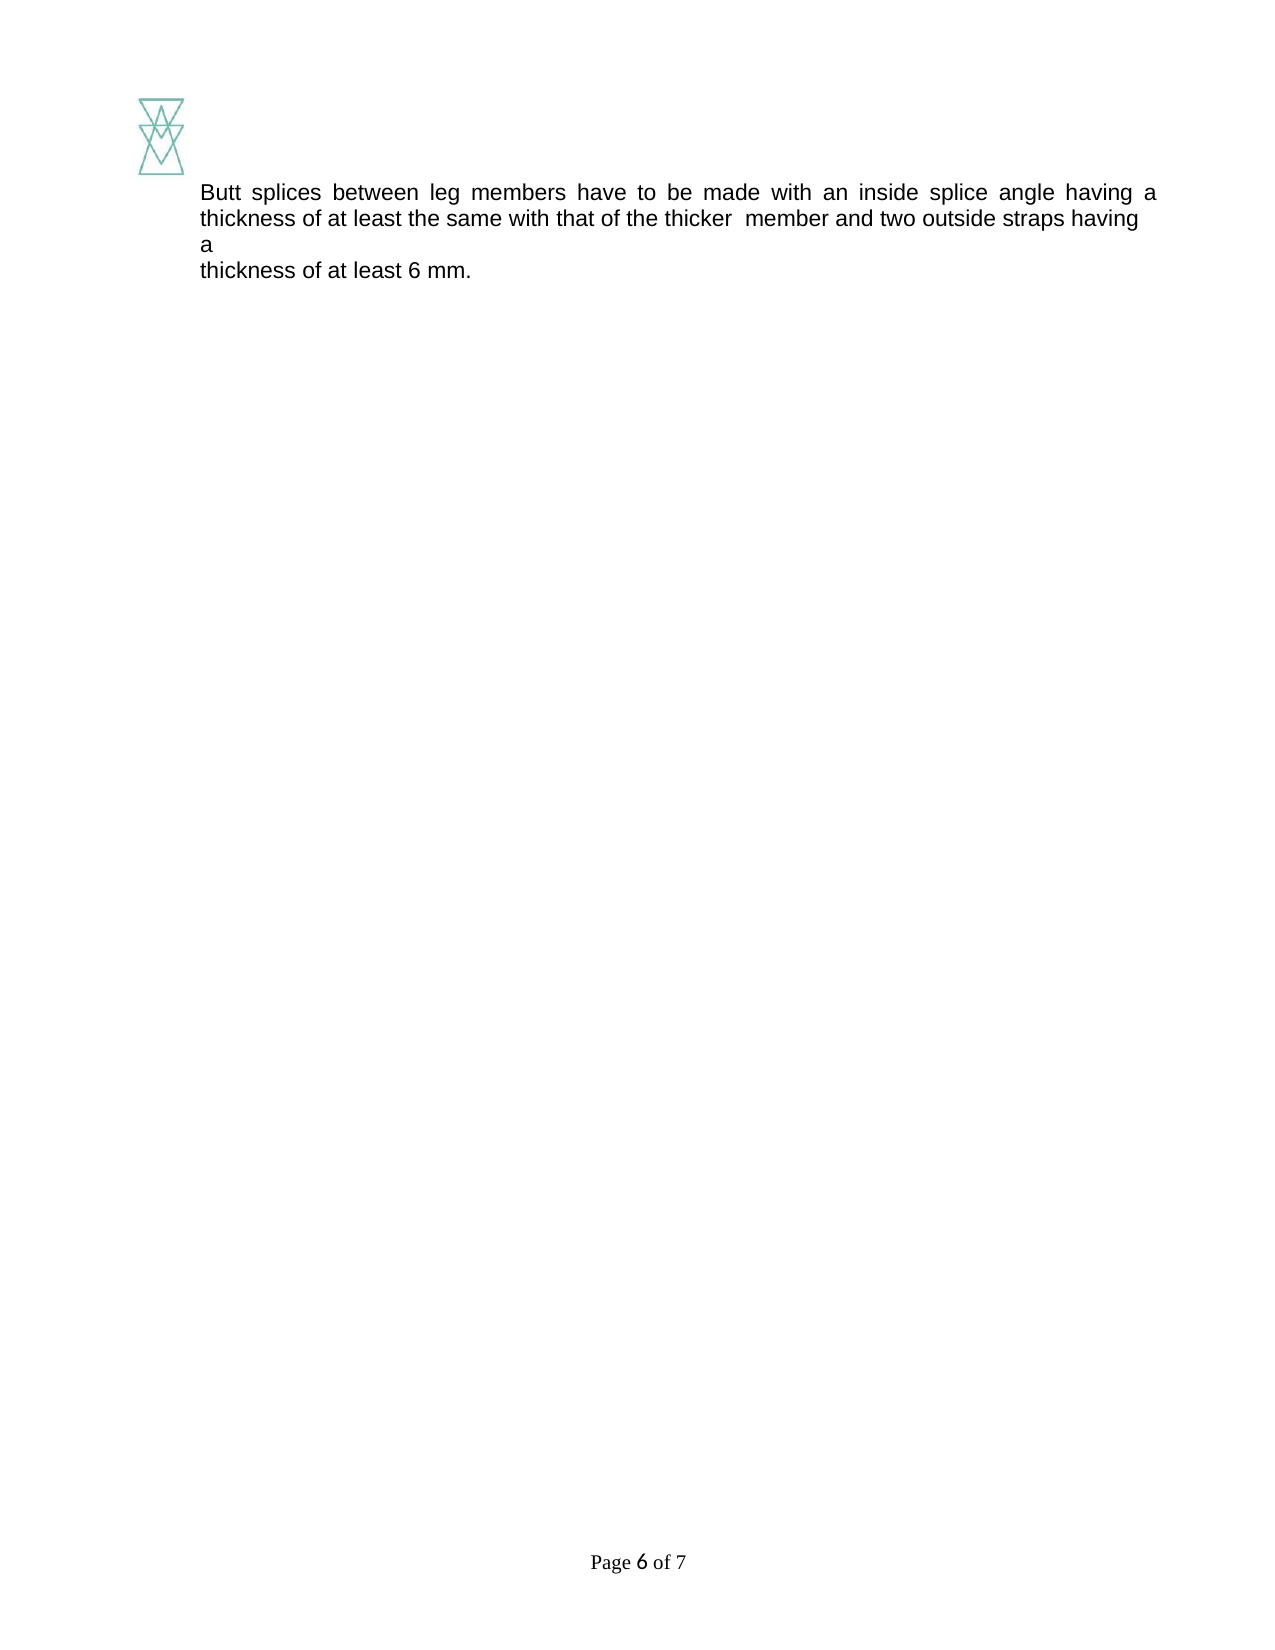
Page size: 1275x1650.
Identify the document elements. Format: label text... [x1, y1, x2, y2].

text thickness of at least 6 mm. [200, 258, 1169, 284]
text Butt splices between leg members have to be made with an inside splice angle having a thickness of at least the same with that of the thicker member and two outside straps having a [200, 179, 1156, 258]
picture [118, 98, 212, 180]
